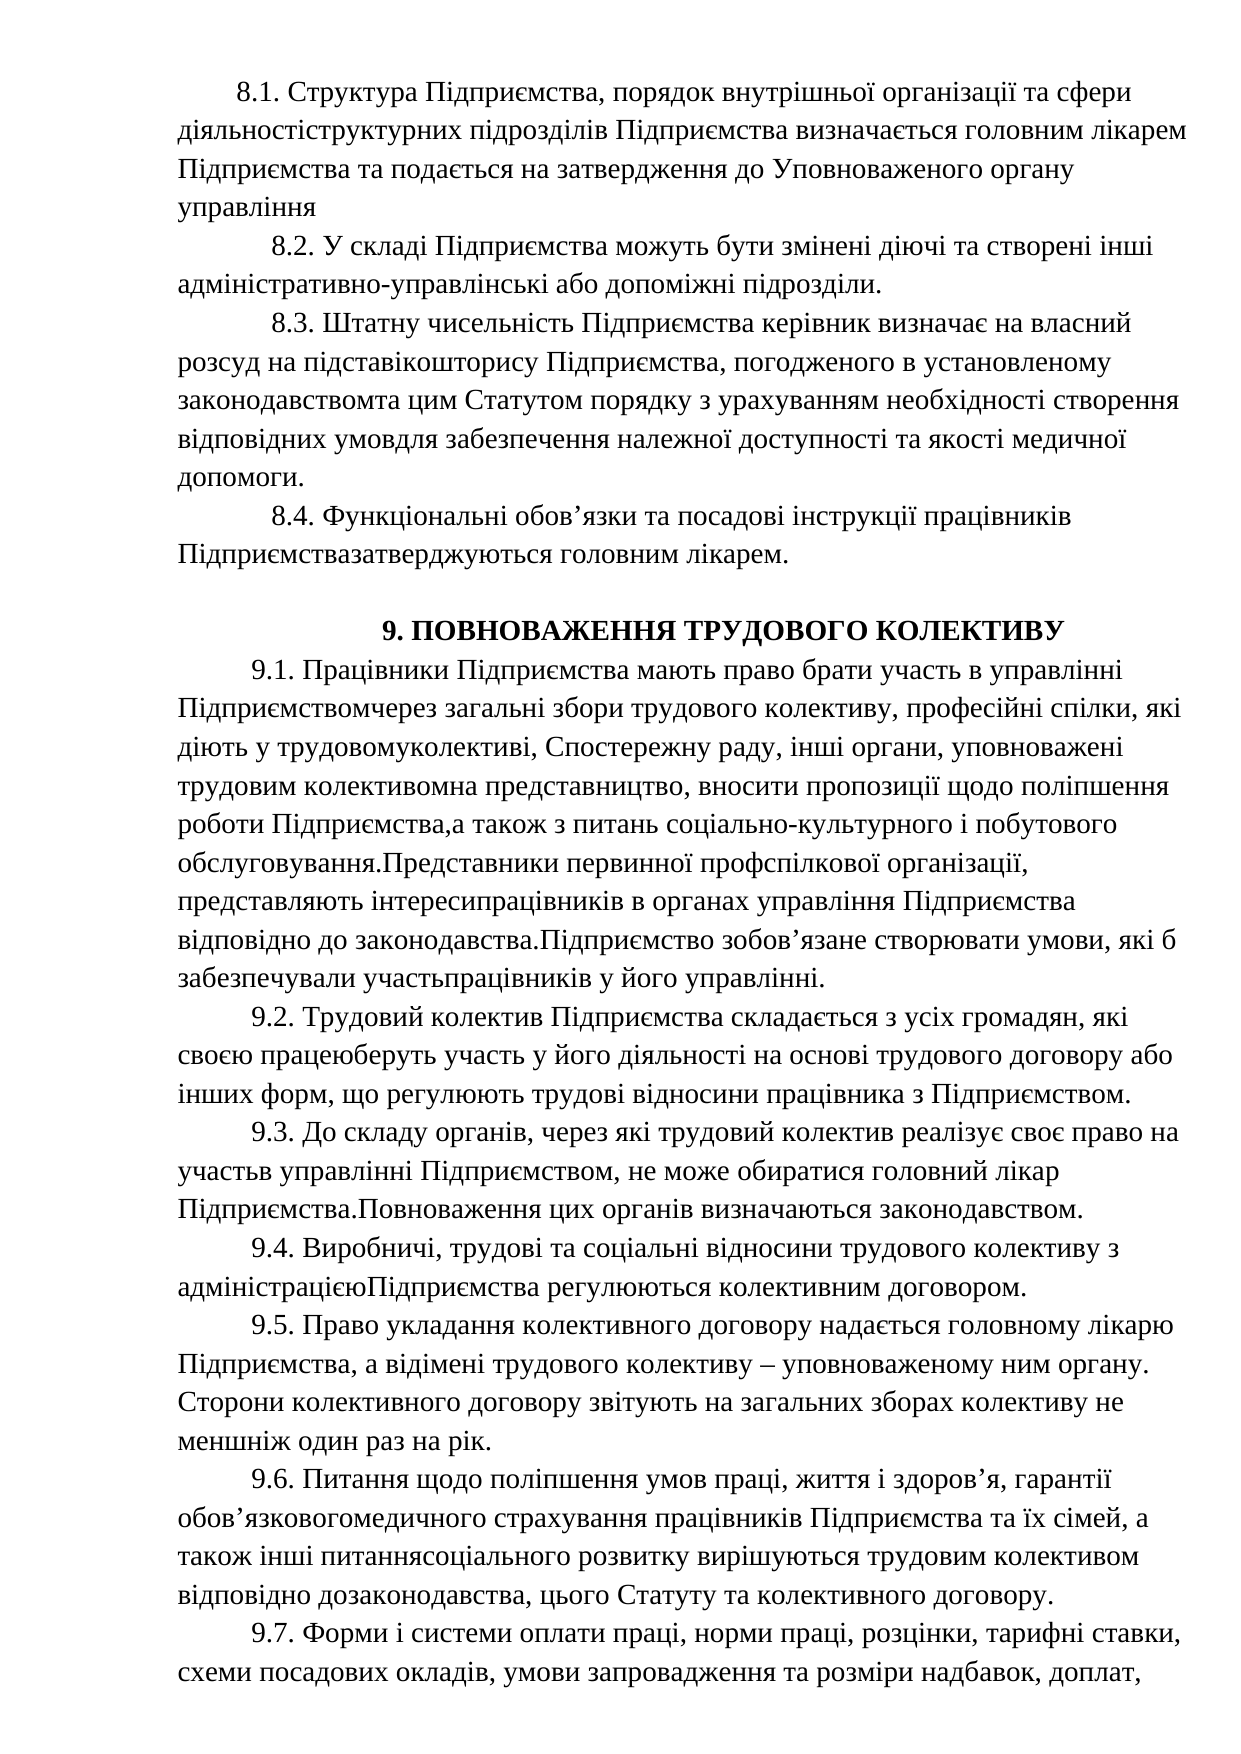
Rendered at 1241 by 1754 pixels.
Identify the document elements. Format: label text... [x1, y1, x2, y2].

text 9. ПОВНОВАЖЕННЯ ТРУДОВОГО КОЛЕКТИВУ [177, 613, 1196, 647]
text 9.2. Трудовий колектив Підприємства складається з усіх громадян, які своєю працеюберуть участь у його діяльності на основі трудового договору або інших форм, що регулюють трудові відносини працівника з Підприємством. [177, 999, 1196, 1109]
text 8.3. Штатну чисельність Підприємства керівник визначає на власний розсуд на підставікошторису Підприємства, погодженого в установленому законодавствомта цим Статутом порядку з урахуванням необхідності створення відповідних умовдля забезпечення належної доступності та якості медичної допомоги. [177, 305, 1196, 493]
text 8.4. Функціональні обов’язки та посадові інструкції працівників Підприємствазатверджуються головним лікарем. [177, 498, 1196, 570]
text 9.5. Право укладання колективного договору надається головному лікарю Підприємства, а відімені трудового колективу – уповноваженому ним органу. Сторони колективного договору звітують на загальних зборах колективу не меншніж один раз на рік. [177, 1307, 1196, 1456]
text 9.4. Виробничі, трудові та соціальні відносини трудового колективу з адміністрацієюПідприємства регулюються колективним договором. [177, 1230, 1196, 1302]
text 9.3. До складу органів, через які трудовий колектив реалізує своє право на участьв управлінні Підприємством, не може обиратися головний лікар Підприємства.Повноваження цих органів визначаються законодавством. [177, 1114, 1196, 1225]
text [177, 1616, 1196, 1688]
text 9.1. Працівники Підприємства мають право брати участь в управлінні Підприємствомчерез загальні збори трудового колективу, професійні спілки, які діють у трудовомуколективі, Спостережну раду, інші органи, уповноважені трудовим колективомна представництво, вносити пропозиції щодо поліпшення роботи Підприємства,а також з питань соціально-культурного і побутового обслуговування.Представники первинної профспілкової організації, представляють інтересипрацівників в органах управління Підприємства відповідно до законодавства.Підприємство зобов’язане створювати умови, які б забезпечували участьпрацівників у його управлінні. [177, 652, 1196, 994]
text 9.6. Питання щодо поліпшення умов праці, життя і здоров’я, гарантії обов’язковогомедичного страхування працівників Підприємства та їх сімей, а також інші питаннясоціального розвитку вирішуються трудовим колективом відповідно дозаконодавства, цього Статуту та колективного договору. [177, 1461, 1196, 1611]
text 8.2. У складі Підприємства можуть бути змінені діючі та створені інші адміністративно-управлінські або допоміжні підрозділи. [177, 228, 1196, 300]
text 8.1. Структура Підприємства, порядок внутрішньої організації та сфери діяльностіструктурних підрозділів Підприємства визначається головним лікарем Підприємства та подається на затвердження до Уповноваженого органу управління [177, 74, 1196, 223]
